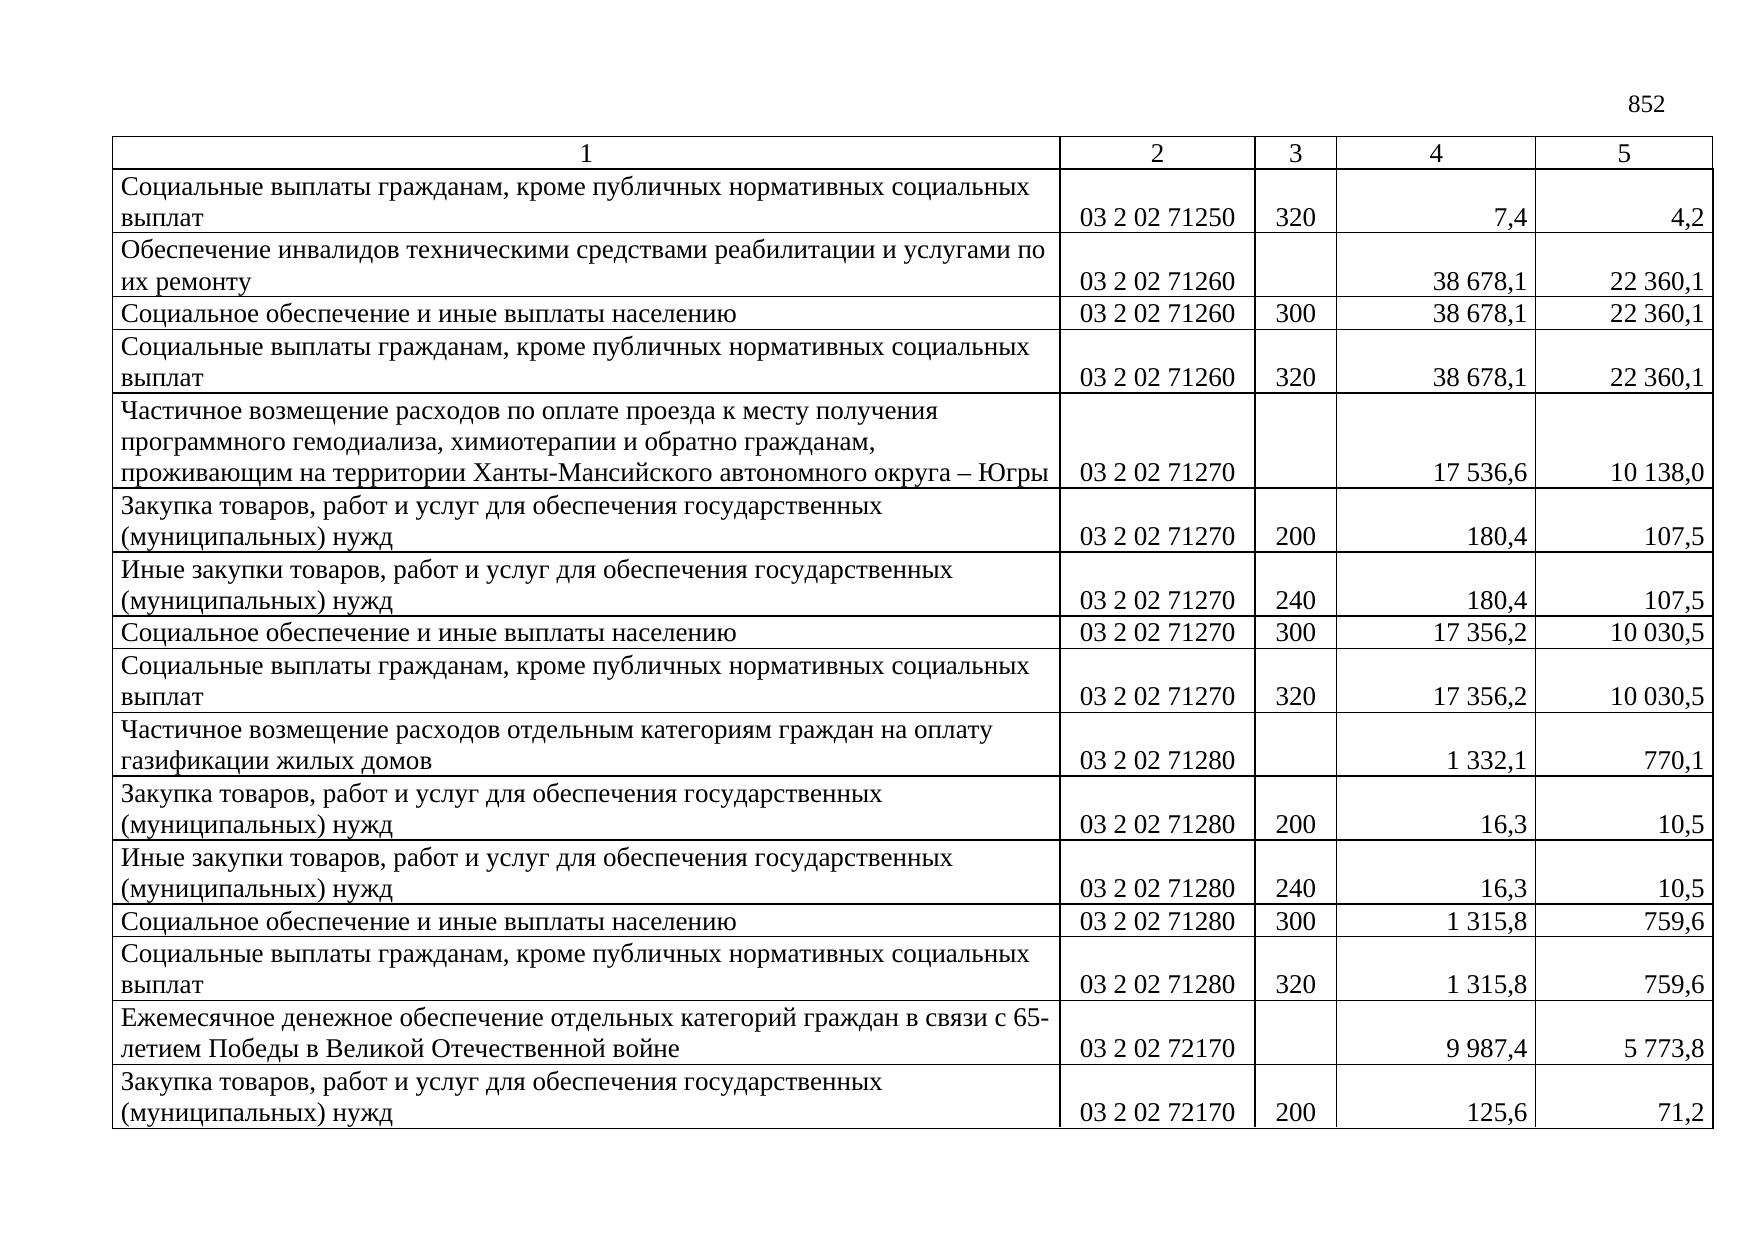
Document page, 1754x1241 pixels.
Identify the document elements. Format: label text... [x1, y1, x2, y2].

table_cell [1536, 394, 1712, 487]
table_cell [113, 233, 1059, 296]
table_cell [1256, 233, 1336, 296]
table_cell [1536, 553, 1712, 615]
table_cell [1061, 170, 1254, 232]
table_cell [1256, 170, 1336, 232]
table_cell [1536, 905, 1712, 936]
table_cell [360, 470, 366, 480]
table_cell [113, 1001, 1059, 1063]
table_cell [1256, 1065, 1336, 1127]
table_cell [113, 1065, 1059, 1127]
table_header 1 [113, 137, 1059, 168]
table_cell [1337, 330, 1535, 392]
table_header 2 [1061, 137, 1254, 168]
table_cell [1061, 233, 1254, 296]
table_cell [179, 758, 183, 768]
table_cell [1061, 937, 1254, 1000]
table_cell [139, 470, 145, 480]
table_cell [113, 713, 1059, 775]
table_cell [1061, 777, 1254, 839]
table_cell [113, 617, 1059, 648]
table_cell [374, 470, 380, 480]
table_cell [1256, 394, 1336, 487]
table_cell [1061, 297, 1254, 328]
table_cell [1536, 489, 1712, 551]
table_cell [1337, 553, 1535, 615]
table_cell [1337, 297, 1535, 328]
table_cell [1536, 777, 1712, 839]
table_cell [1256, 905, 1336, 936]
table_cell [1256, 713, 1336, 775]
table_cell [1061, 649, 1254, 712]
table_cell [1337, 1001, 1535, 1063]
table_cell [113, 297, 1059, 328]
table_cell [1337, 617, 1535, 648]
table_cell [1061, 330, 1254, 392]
table_header 4 [1337, 137, 1535, 168]
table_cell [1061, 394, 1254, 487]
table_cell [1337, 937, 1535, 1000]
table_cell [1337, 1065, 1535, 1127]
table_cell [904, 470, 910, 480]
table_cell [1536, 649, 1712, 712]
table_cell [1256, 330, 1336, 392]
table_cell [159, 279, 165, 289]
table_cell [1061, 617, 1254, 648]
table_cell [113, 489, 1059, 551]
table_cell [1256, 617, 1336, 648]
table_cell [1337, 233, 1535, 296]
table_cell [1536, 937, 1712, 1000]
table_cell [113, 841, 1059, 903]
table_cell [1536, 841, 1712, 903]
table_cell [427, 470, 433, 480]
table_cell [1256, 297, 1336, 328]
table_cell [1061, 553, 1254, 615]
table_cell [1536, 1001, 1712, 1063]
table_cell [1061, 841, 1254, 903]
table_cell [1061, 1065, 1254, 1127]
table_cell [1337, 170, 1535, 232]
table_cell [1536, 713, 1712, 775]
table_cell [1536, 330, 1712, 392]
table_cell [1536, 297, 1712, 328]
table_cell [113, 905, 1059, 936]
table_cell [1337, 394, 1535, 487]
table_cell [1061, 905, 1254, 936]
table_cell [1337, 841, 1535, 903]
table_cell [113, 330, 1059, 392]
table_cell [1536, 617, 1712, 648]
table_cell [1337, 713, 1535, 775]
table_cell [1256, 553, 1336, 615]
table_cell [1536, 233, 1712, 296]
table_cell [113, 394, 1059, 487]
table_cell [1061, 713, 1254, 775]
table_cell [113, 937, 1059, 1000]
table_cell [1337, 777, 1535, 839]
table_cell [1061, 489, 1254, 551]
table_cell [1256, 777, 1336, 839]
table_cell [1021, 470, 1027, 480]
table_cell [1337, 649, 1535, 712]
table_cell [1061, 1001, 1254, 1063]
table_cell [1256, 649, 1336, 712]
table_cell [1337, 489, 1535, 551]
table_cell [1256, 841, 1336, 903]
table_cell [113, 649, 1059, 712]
table_header 3 [1256, 137, 1336, 168]
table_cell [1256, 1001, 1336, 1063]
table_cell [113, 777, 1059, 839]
table_header 5 [1536, 137, 1712, 168]
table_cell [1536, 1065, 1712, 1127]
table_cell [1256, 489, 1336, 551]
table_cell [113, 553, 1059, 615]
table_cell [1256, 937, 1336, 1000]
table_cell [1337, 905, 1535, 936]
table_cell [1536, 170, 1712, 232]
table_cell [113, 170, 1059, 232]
